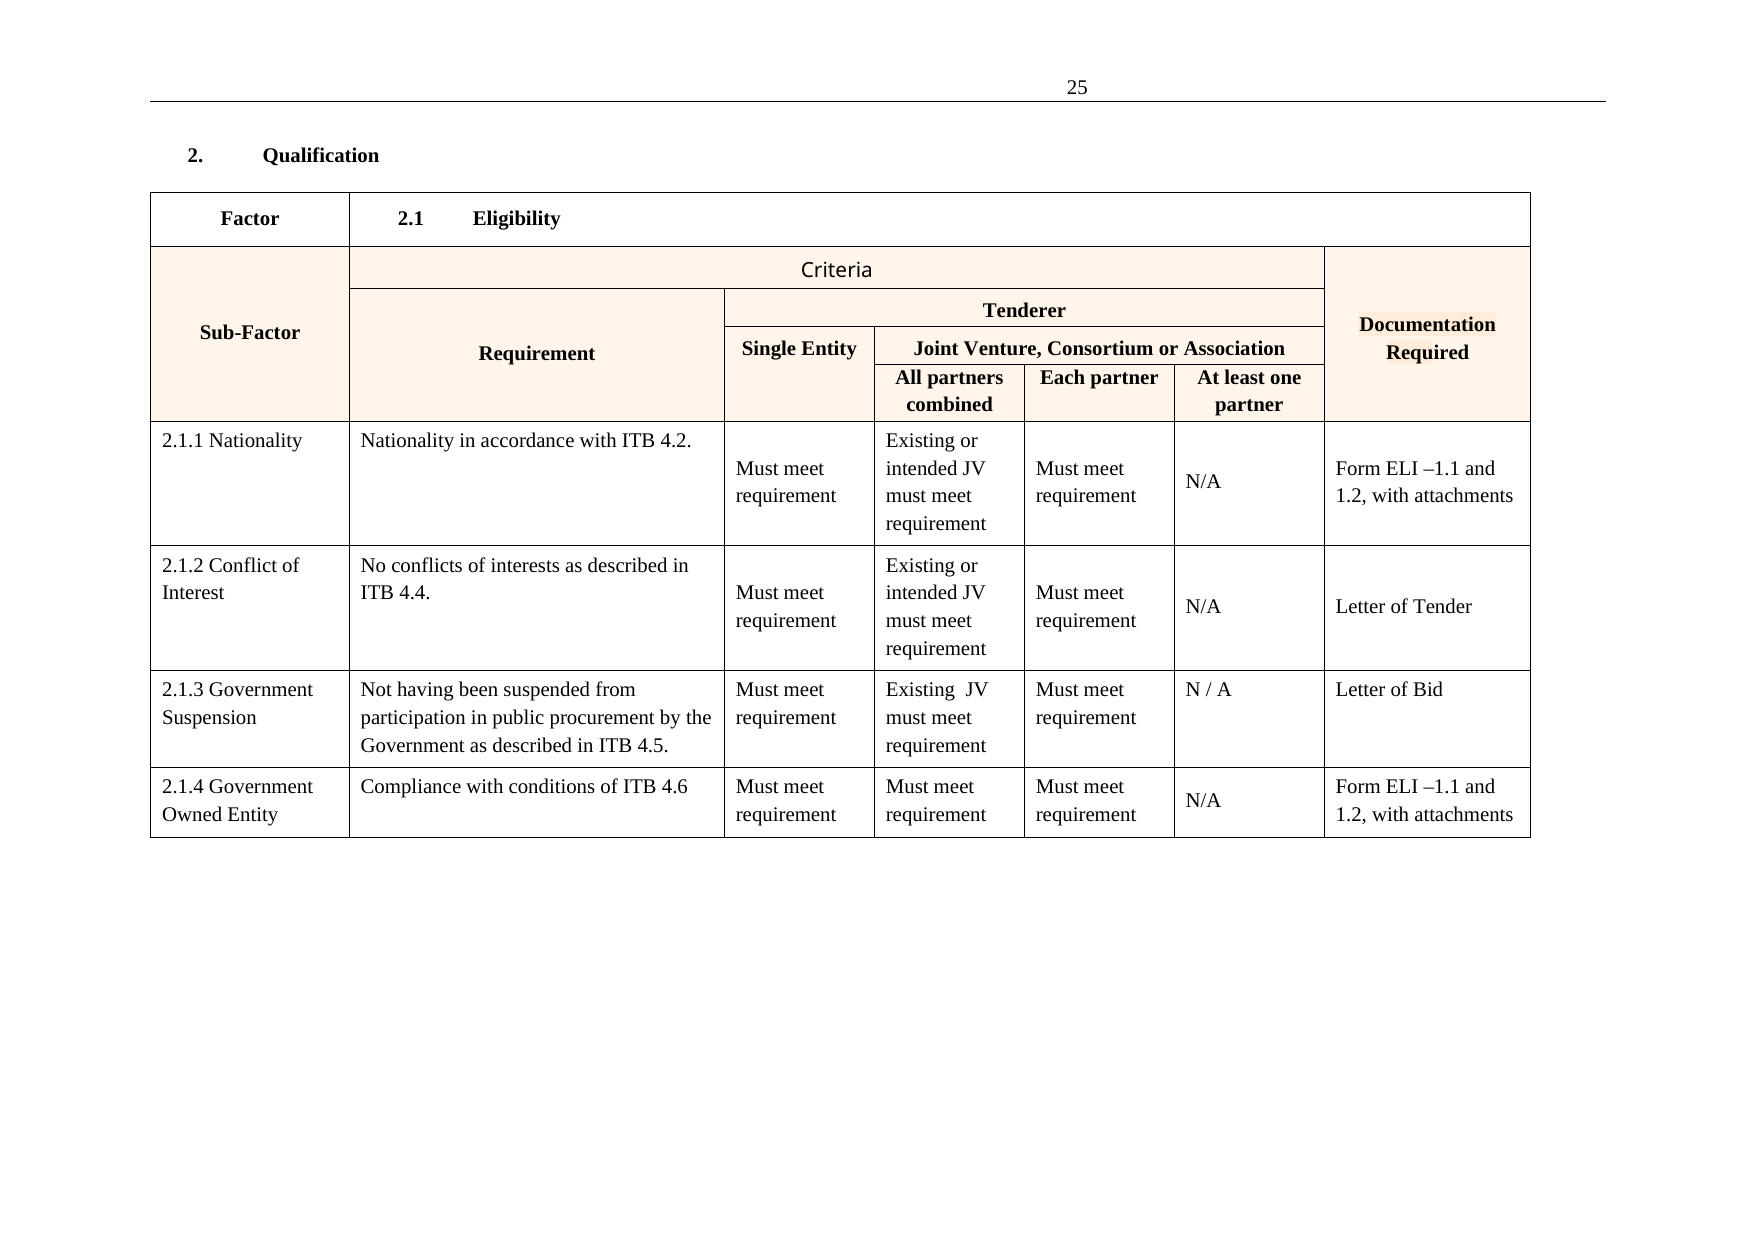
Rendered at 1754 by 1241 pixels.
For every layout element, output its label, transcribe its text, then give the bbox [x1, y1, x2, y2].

table_cell Must meet requirement [1025, 422, 1174, 545]
table_cell Existing JV must meet requirement [875, 671, 1024, 767]
table_cell Letter of Bid [1325, 671, 1530, 767]
table_cell All partners combined [875, 365, 1024, 421]
table_cell Single Entity [725, 327, 874, 421]
table_cell Existing or intended JV must meet requirement [875, 546, 1024, 670]
table_cell Joint Venture, Consortium or Association [875, 327, 1324, 364]
table_cell Must meet requirement [725, 422, 874, 545]
table_cell Must meet requirement [1025, 768, 1174, 837]
table_cell No conflicts of interests as described in ITB 4.4. [350, 546, 724, 670]
table_cell Must meet requirement [725, 671, 874, 767]
table_cell Compliance with conditions of ITB 4.6 [350, 768, 724, 837]
table_cell N/A [1175, 422, 1324, 545]
table_header 2.1 Eligibility [350, 193, 1530, 246]
table_cell Not having been suspended from participation in public procurement by the Government as described in ITB 4.5. [350, 671, 724, 767]
table_cell N/A [1175, 768, 1324, 837]
table_cell Form ELI –1.1 and 1.2, with attachments [1325, 768, 1530, 837]
table_cell Must meet requirement [1025, 671, 1174, 767]
table_cell Form ELI –1.1 and 1.2, with attachments [1325, 422, 1530, 545]
table_cell Must meet requirement [875, 768, 1024, 837]
table_cell Must meet requirement [1025, 546, 1174, 670]
table_cell Tenderer [725, 289, 1324, 326]
table_cell Sub-Factor [151, 247, 349, 421]
table_cell Letter of Tender [1325, 546, 1530, 670]
table_header Factor [151, 193, 349, 246]
table_cell Each partner [1025, 365, 1174, 421]
table_cell Documentation Required [1325, 247, 1530, 421]
text 2. Qualification [187, 143, 1604, 167]
table_cell N/A [1175, 546, 1324, 670]
table_cell Criteria [350, 247, 1324, 288]
table_cell 2.1.3 Government Suspension [151, 671, 349, 767]
table_cell N / A [1175, 671, 1324, 767]
table_cell At least one partner [1175, 365, 1324, 421]
table_cell Must meet requirement [725, 546, 874, 670]
table_cell 2.1.2 Conflict of Interest [151, 546, 349, 670]
table_cell Nationality in accordance with ITB 4.2. [350, 422, 724, 545]
table_cell 2.1.4 Government Owned Entity [151, 768, 349, 837]
table_cell Existing or intended JV must meet requirement [875, 422, 1024, 545]
table_cell Requirement [350, 289, 724, 421]
table_cell 2.1.1 Nationality [151, 422, 349, 545]
table_cell Must meet requirement [725, 768, 874, 837]
